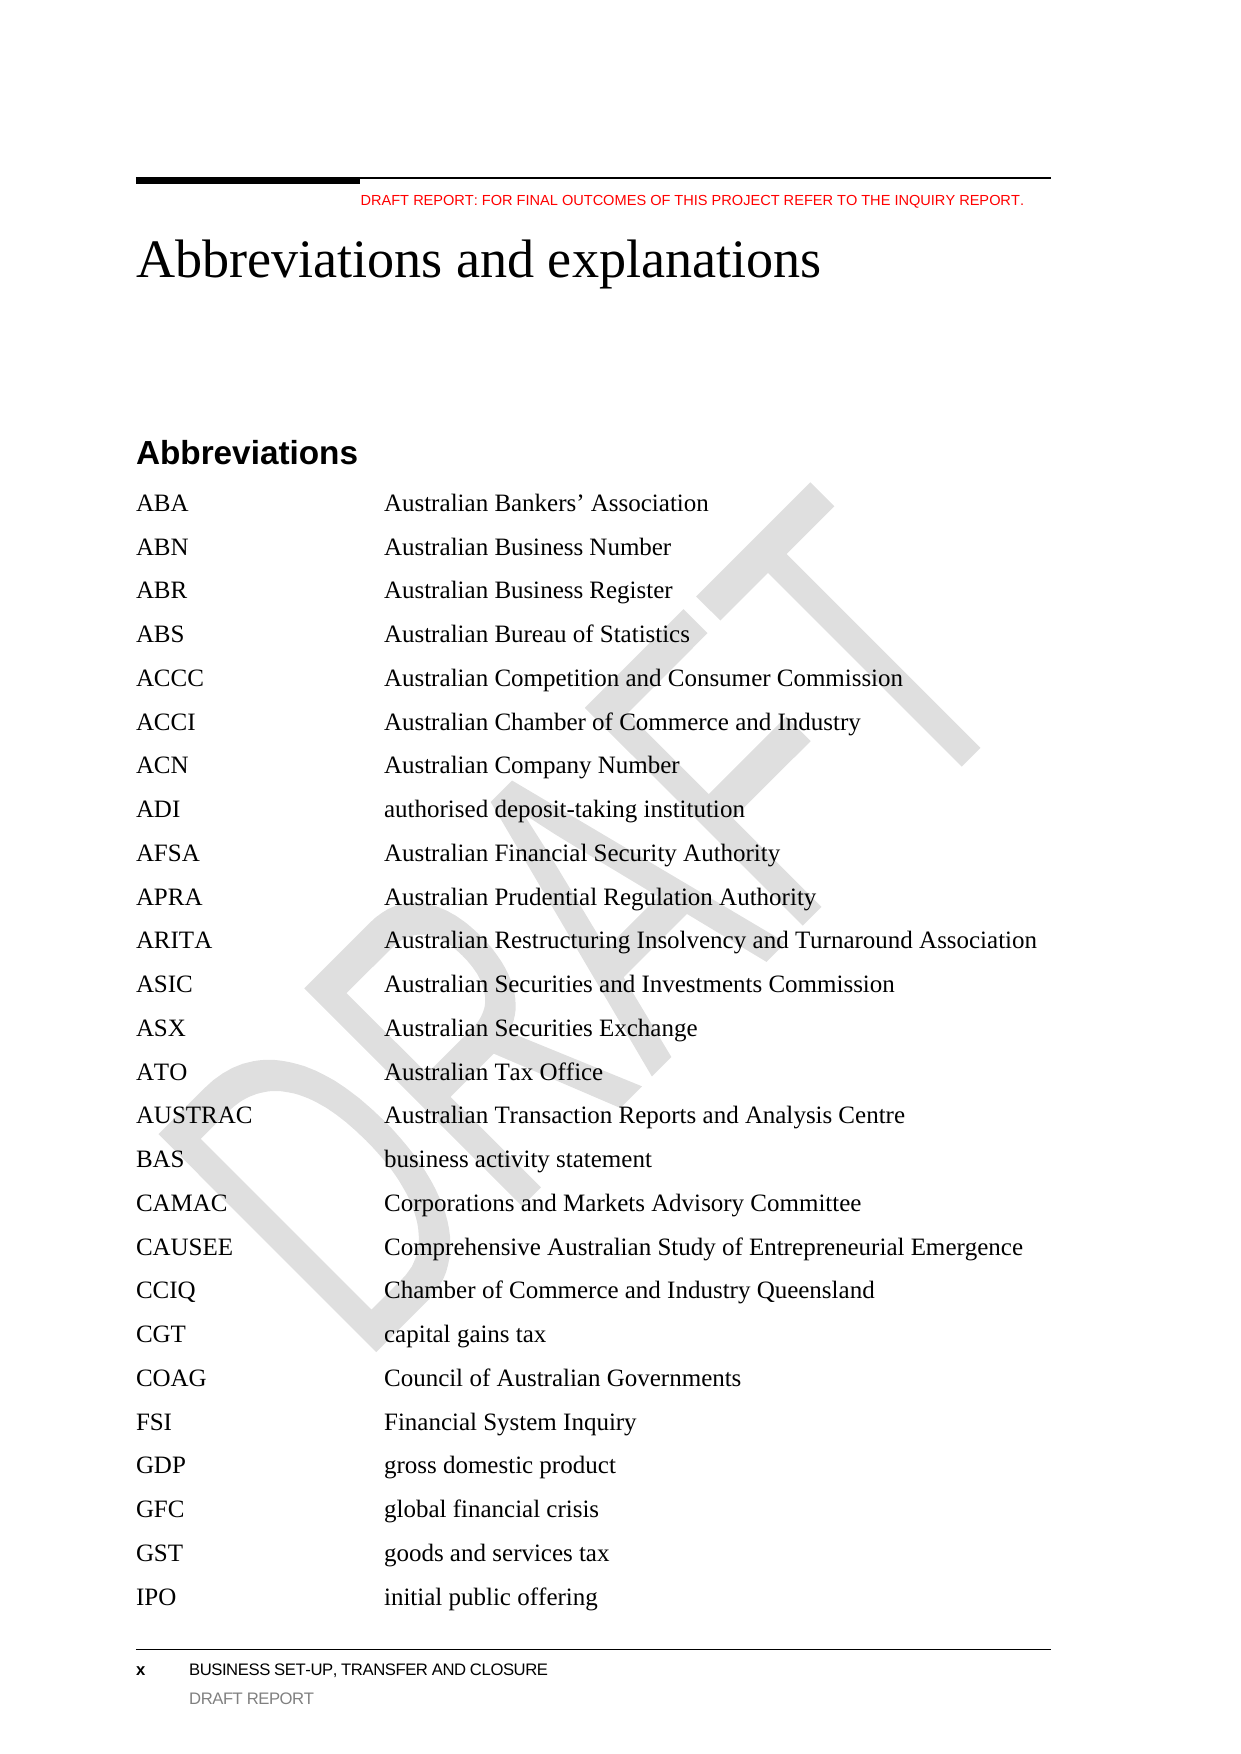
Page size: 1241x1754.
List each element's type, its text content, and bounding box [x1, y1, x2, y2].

text AFSA Australian Financial Security Authority [136, 836, 1051, 867]
text ARITA Australian Restructuring Insolvency and Turnaround Association [136, 923, 1051, 954]
text CAUSEE Comprehensive Australian Study of Entrepreneurial Emergence [136, 1229, 1051, 1261]
text ACCI Australian Chamber of Commerce and Industry [136, 704, 1051, 736]
text GST goods and services tax [136, 1536, 1051, 1567]
text ABS Australian Bureau of Statistics [136, 617, 1051, 648]
text ACN Australian Company Number [136, 748, 1051, 779]
text CGT capital gains tax [136, 1317, 1051, 1348]
text ADI authorised deposit-taking institution [136, 792, 1051, 823]
text ATO Australian Tax Office [136, 1054, 1051, 1086]
text AUSTRAC Australian Transaction Reports and Analysis Centre [136, 1098, 1051, 1129]
text FSI Financial System Inquiry [136, 1404, 1051, 1436]
text ABN Australian Business Number [136, 529, 1051, 561]
text GFC global financial crisis [136, 1492, 1051, 1523]
text BAS business activity statement [136, 1142, 1051, 1173]
text ACCC Australian Competition and Consumer Commission [136, 661, 1051, 692]
text ABR Australian Business Register [136, 573, 1051, 604]
text APRA Australian Prudential Regulation Authority [136, 879, 1051, 911]
text GDP gross domestic product [136, 1448, 1051, 1479]
text IPO initial public offering [136, 1579, 1051, 1611]
text CCIQ Chamber of Commerce and Industry Queensland [136, 1273, 1051, 1304]
text CAMAC Corporations and Markets Advisory Committee [136, 1186, 1051, 1217]
text ABA Australian Bankers’ Association [136, 486, 1051, 517]
text ASIC Australian Securities and Investments Commission [136, 967, 1051, 998]
text ASX Australian Securities Exchange [136, 1011, 1051, 1042]
subtitle Abbreviations [136, 431, 1051, 473]
text COAG Council of Australian Governments [136, 1361, 1051, 1392]
subtitle Abbreviations and explanations [136, 227, 1051, 290]
